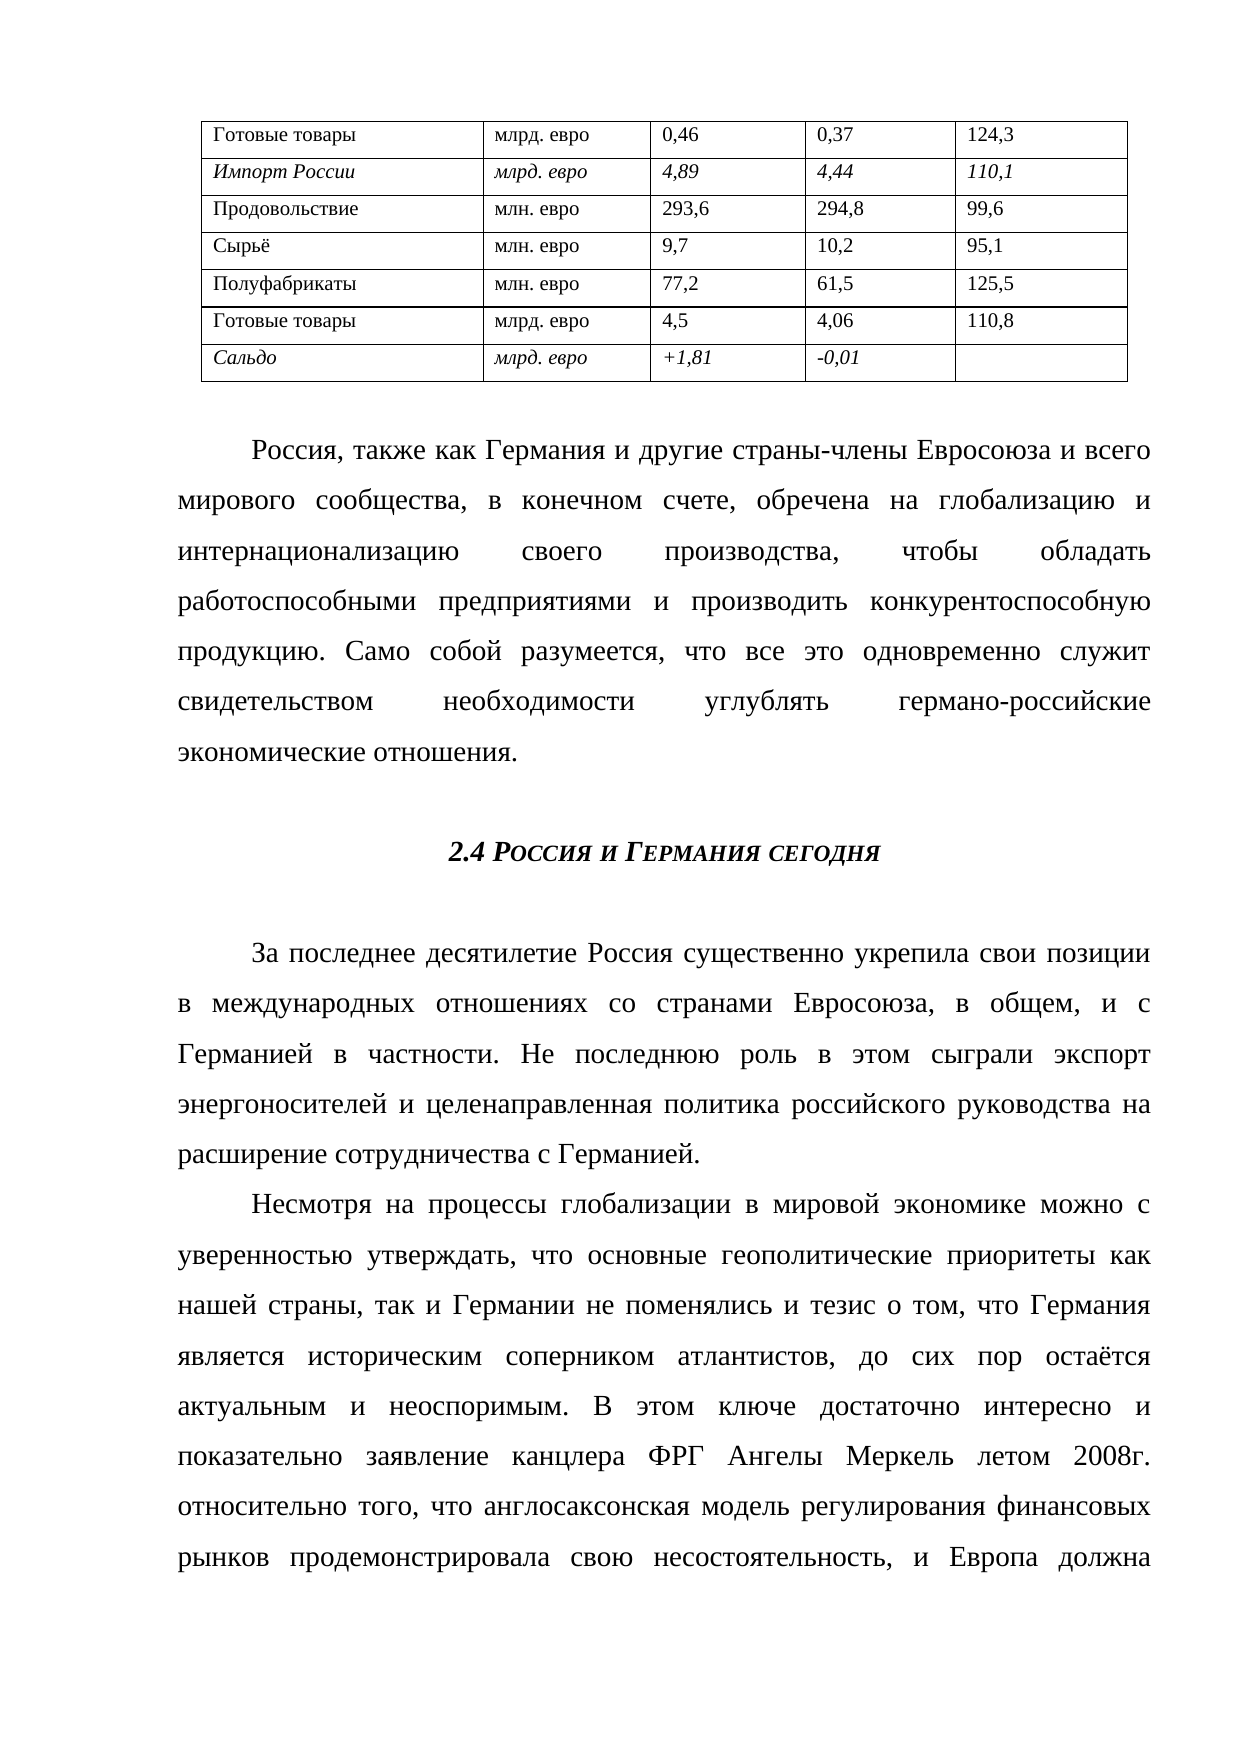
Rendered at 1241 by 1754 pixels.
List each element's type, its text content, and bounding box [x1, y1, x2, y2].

table_cell млрд. евро [484, 122, 650, 158]
table_cell 61,5 [806, 270, 955, 306]
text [177, 1187, 1152, 1572]
table_cell 95,1 [956, 233, 1127, 269]
table_cell Импорт России [202, 159, 483, 195]
table_cell [956, 345, 1127, 381]
table_cell -0,01 [806, 345, 955, 381]
table_cell млн. евро [484, 233, 650, 269]
table_cell 4,44 [806, 159, 955, 195]
table_cell Готовые товары [202, 122, 483, 158]
table_cell 77,2 [651, 270, 805, 306]
text Россия, также как Германия и другие страны-члены Евросоюза и всего мирового сообщества, в конечном счете, обречена на глобализацию и интернационализацию своего производства, чтобы обладать работоспособными предприятиями и производить конкурентоспособную продукцию. Само собой разумеется, что все это одновременно служит свидетельством необходимости углублять германо-российские экономические отношения. [177, 432, 1152, 767]
table_cell 125,5 [956, 270, 1127, 306]
table_cell млн. евро [484, 270, 650, 306]
table_cell +1,81 [651, 345, 805, 381]
subtitle 2.4 Россия и Германия сегодня [177, 834, 1152, 868]
table_cell 0,46 [651, 122, 805, 158]
table_cell млрд. евро [484, 345, 650, 381]
table_cell млн. евро [484, 196, 650, 232]
table_cell Готовые товары [202, 308, 483, 343]
table_cell Продовольствие [202, 196, 483, 232]
table_cell 293,6 [651, 196, 805, 232]
table_cell 99,6 [956, 196, 1127, 232]
table_cell 4,89 [651, 159, 805, 195]
table_cell 0,37 [806, 122, 955, 158]
table_cell Сальдо [202, 345, 483, 381]
table_cell Сырьё [202, 233, 483, 269]
table_cell Полуфабрикаты [202, 270, 483, 306]
table_cell 294,8 [806, 196, 955, 232]
table_cell млрд. евро [484, 308, 650, 343]
table_cell 110,8 [956, 308, 1127, 343]
table_cell 4,5 [651, 308, 805, 343]
table_cell 4,06 [806, 308, 955, 343]
table_cell 110,1 [956, 159, 1127, 195]
table_cell 10,2 [806, 233, 955, 269]
table_cell 124,3 [956, 122, 1127, 158]
table_cell 9,7 [651, 233, 805, 269]
text За последнее десятилетие Россия существенно укрепила свои позиции в международных отношениях со странами Евросоюза, в общем, и с Германией в частности. Не последнюю роль в этом сыграли экспорт энергоносителей и целенаправленная политика российского руководства на расширение сотрудничества с Германией. [177, 935, 1152, 1170]
table_cell млрд. евро [484, 159, 650, 195]
